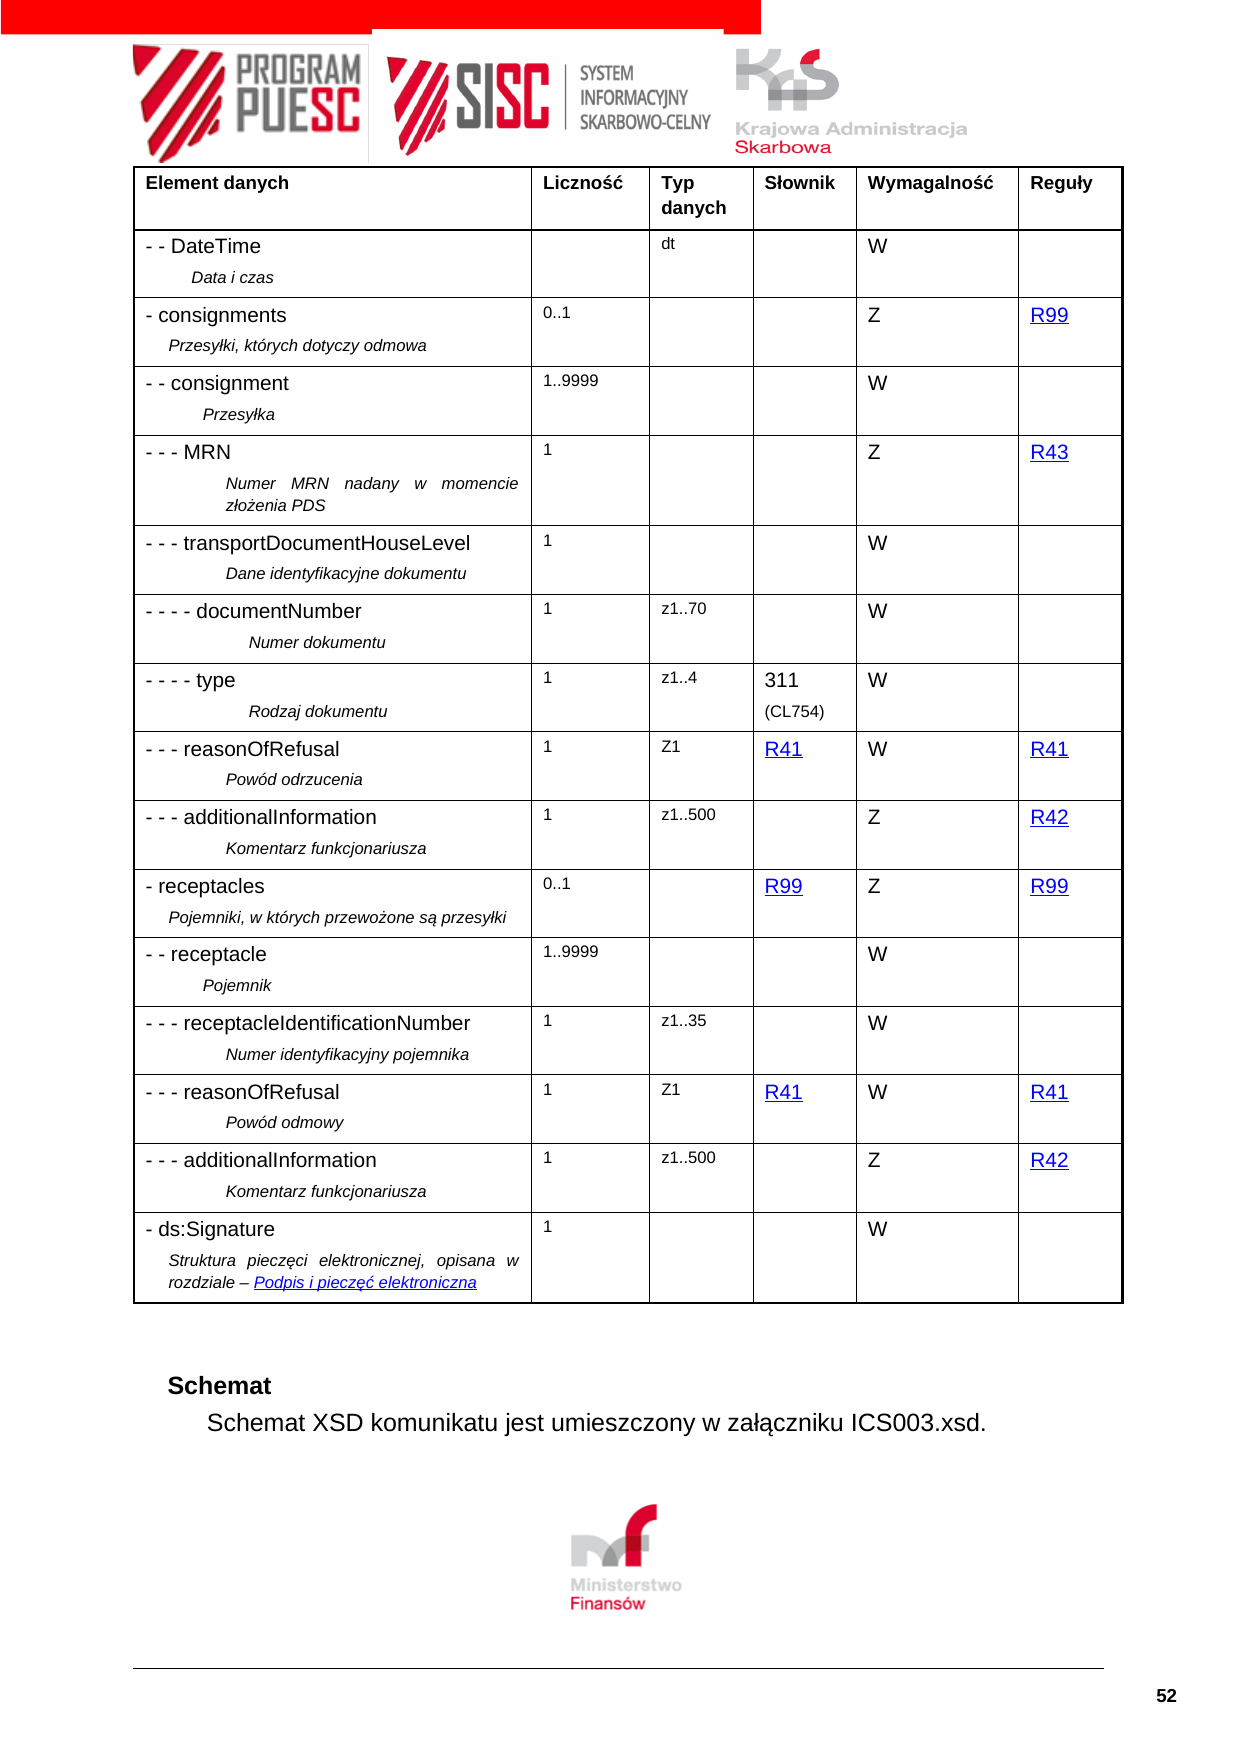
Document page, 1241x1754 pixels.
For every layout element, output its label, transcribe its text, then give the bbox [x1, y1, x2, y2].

table_cell Z [857, 801, 1018, 868]
text Schemat XSD komunikatu jest umieszczony w załączniku ICS003.xsd. [133, 1408, 1122, 1437]
table_cell W [857, 1007, 1018, 1074]
table_cell 0..1 [532, 870, 649, 937]
table_cell R42 [1019, 1144, 1121, 1212]
table_cell [754, 298, 856, 366]
table_cell W [857, 664, 1018, 731]
table_cell [650, 938, 753, 1006]
table_cell [754, 1213, 856, 1302]
table_cell - - receptacle Pojemnik [135, 938, 531, 1006]
table_cell R41 [754, 732, 856, 800]
table_cell 1 [532, 436, 649, 525]
table_cell [754, 436, 856, 525]
table_cell [1019, 1007, 1121, 1074]
table_cell - ds:Signature Struktura pieczęci elektronicznej, opisana w rozdziale – Podpis i pieczęć elektroniczna [135, 1213, 531, 1302]
table_cell z1..500 [650, 801, 753, 868]
table_cell z1..70 [650, 595, 753, 662]
table_cell W [857, 938, 1018, 1006]
table_cell 1 [532, 595, 649, 662]
table_cell 1 [532, 526, 649, 594]
table_cell - - - reasonOfRefusal Powód odrzucenia [135, 732, 531, 800]
table_cell 311 (CL754) [754, 664, 856, 731]
table_cell W [857, 1213, 1018, 1302]
table_cell R99 [1019, 298, 1121, 366]
table_cell R41 [1019, 732, 1121, 800]
table_cell 1..9999 [532, 938, 649, 1006]
table_cell - - - additionalInformation Komentarz funkcjonariusza [135, 801, 531, 868]
table_cell 1 [532, 1075, 649, 1143]
table_cell 0..1 [532, 298, 649, 366]
table_cell 1 [532, 1213, 649, 1302]
table_cell W [857, 1075, 1018, 1143]
table_cell - - - - documentNumber Numer dokumentu [135, 595, 531, 662]
table_cell [532, 231, 649, 297]
table_cell - - - reasonOfRefusal Powód odmowy [135, 1075, 531, 1143]
table_cell 1 [532, 732, 649, 800]
table_cell Z [857, 1144, 1018, 1212]
table_cell [1019, 595, 1121, 662]
table_cell [754, 595, 856, 662]
table_cell [650, 1213, 753, 1302]
table_cell [1019, 664, 1121, 731]
table_cell 1 [532, 1007, 649, 1074]
table_cell R43 [1019, 436, 1121, 525]
table_cell R42 [1019, 801, 1121, 868]
table_cell [754, 1144, 856, 1212]
table_cell [650, 367, 753, 434]
table_cell 1 [532, 664, 649, 731]
table_cell [650, 298, 753, 366]
list Schemat [167, 1371, 1122, 1400]
table_cell 1 [532, 1144, 649, 1212]
table_cell [754, 231, 856, 297]
table_header Reguły [1019, 168, 1121, 229]
table_cell - - - - type Rodzaj dokumentu [135, 664, 531, 731]
table_cell 1 [532, 801, 649, 868]
table_cell - - - receptacleIdentificationNumber Numer identyfikacyjny pojemnika [135, 1007, 531, 1074]
table_cell - - - transportDocumentHouseLevel Dane identyfikacyjne dokumentu [135, 526, 531, 594]
table_cell W [857, 526, 1018, 594]
table_cell R99 [754, 870, 856, 937]
table_cell [1019, 1213, 1121, 1302]
table_cell [650, 870, 753, 937]
table_cell [754, 938, 856, 1006]
table_cell W [857, 595, 1018, 662]
table_cell Z1 [650, 732, 753, 800]
table_cell [1019, 938, 1121, 1006]
table_cell z1..4 [650, 664, 753, 731]
table_cell - - - additionalInformation Komentarz funkcjonariusza [135, 1144, 531, 1212]
table_cell R41 [754, 1075, 856, 1143]
table_cell Z [857, 298, 1018, 366]
picture [558, 1501, 698, 1623]
table_header Liczność [532, 168, 649, 229]
table_cell z1..35 [650, 1007, 753, 1074]
table_cell 1..9999 [532, 367, 649, 434]
table_header Słownik [754, 168, 856, 229]
table_cell Z1 [650, 1075, 753, 1143]
table_cell [1019, 367, 1121, 434]
table_cell dt [650, 231, 753, 297]
table_header Wymagalność [857, 168, 1018, 229]
table_cell Z [857, 870, 1018, 937]
table_cell - receptacles Pojemniki, w których przewożone są przesyłki [135, 870, 531, 937]
table_cell [754, 801, 856, 868]
table_header Element danych [135, 168, 531, 229]
table_cell - - consignment Przesyłka [135, 367, 531, 434]
table_cell R99 [1019, 870, 1121, 937]
table_cell - consignments Przesyłki, których dotyczy odmowa [135, 298, 531, 366]
table_cell W [857, 732, 1018, 800]
table_cell [650, 436, 753, 525]
table_cell - - - MRN Numer MRN nadany w momencie złożenia PDS [135, 436, 531, 525]
picture [132, 29, 977, 163]
table_cell [754, 367, 856, 434]
table_cell [1019, 231, 1121, 297]
table_cell - - DateTime Data i czas [135, 231, 531, 297]
table_cell [1019, 526, 1121, 594]
table_cell [754, 1007, 856, 1074]
table_cell Z [857, 436, 1018, 525]
table_cell [650, 526, 753, 594]
table_header Typ danych [650, 168, 753, 229]
table_cell [754, 526, 856, 594]
table_cell W [857, 231, 1018, 297]
table_cell W [857, 367, 1018, 434]
table_cell z1..500 [650, 1144, 753, 1212]
table_cell R41 [1019, 1075, 1121, 1143]
